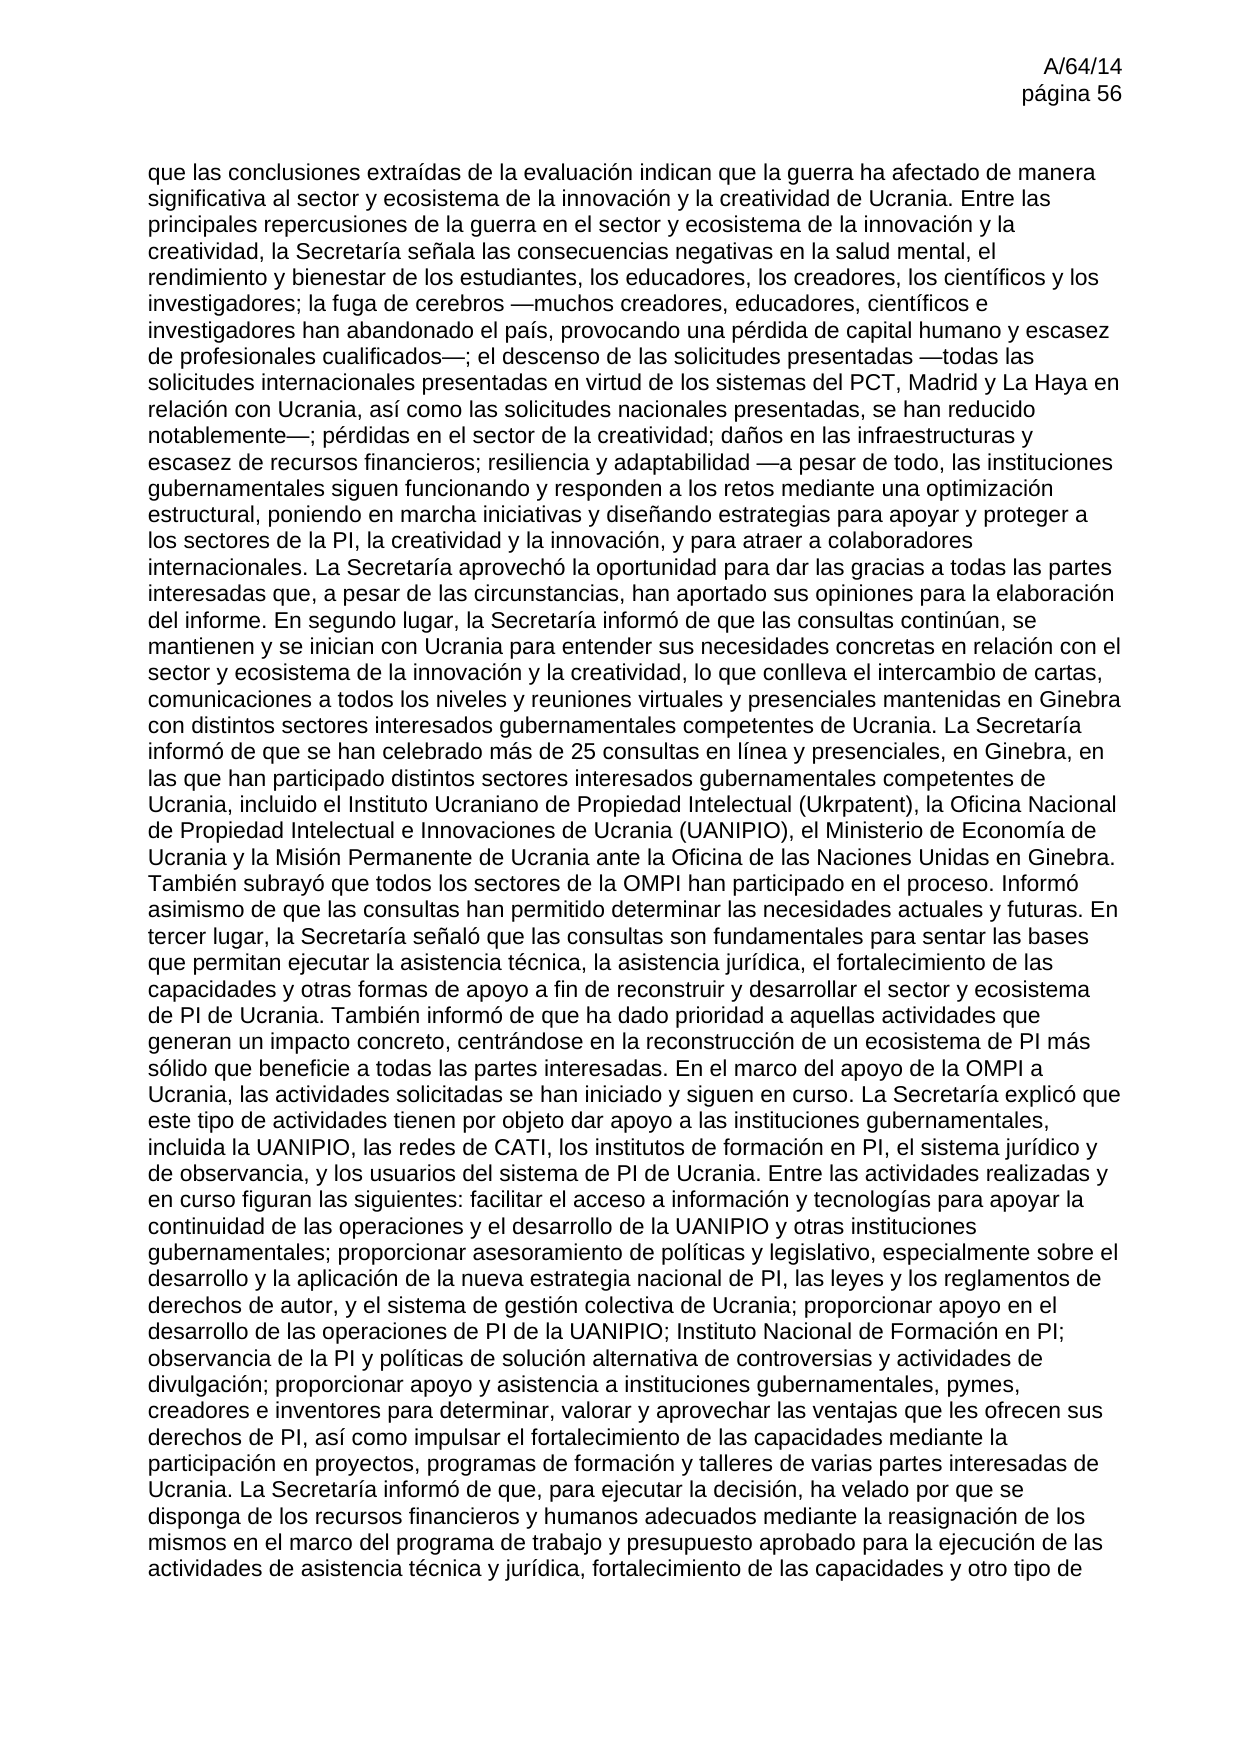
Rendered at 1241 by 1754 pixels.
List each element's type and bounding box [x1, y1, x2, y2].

text [148, 158, 1122, 1582]
